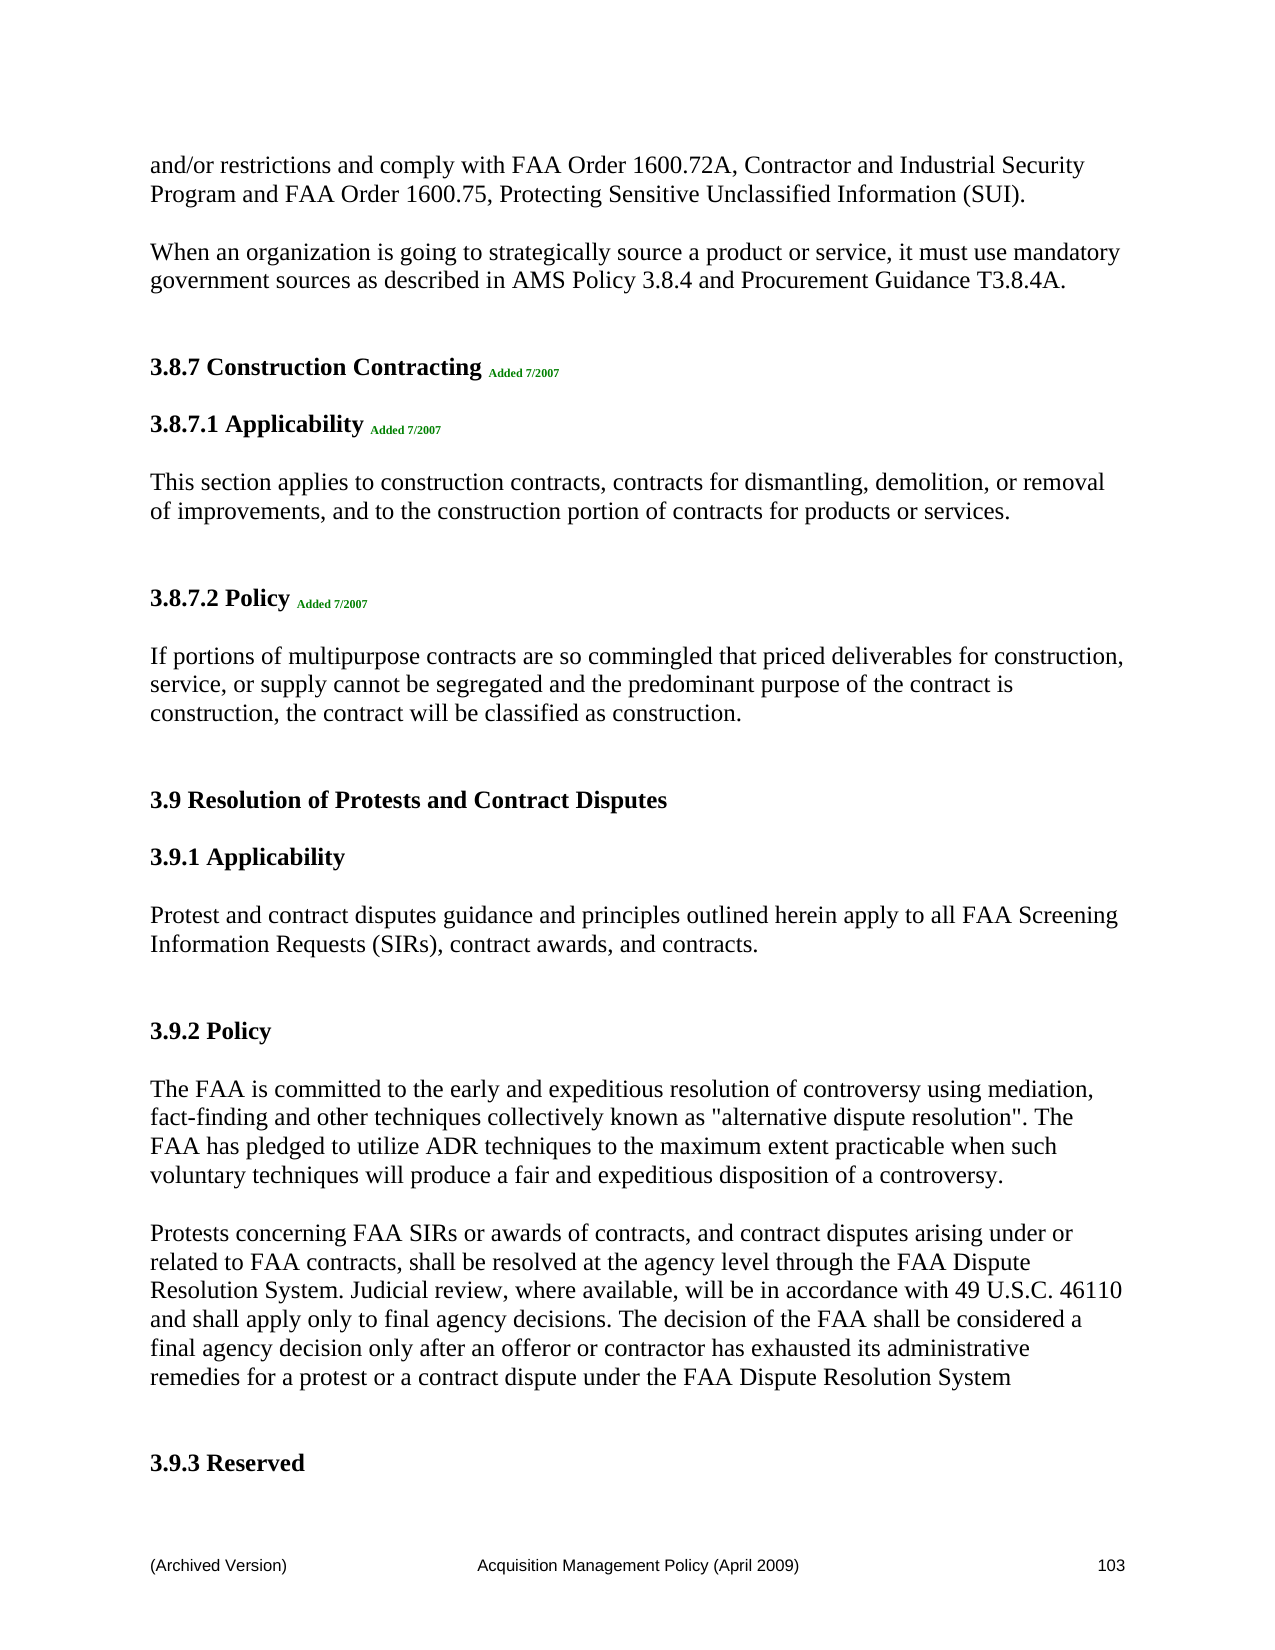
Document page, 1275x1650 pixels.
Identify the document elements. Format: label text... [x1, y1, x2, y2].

text This section applies to construction contracts, contracts for dismantling, demolition, or removal of improvements, and to the construction portion of contracts for products or services. [150, 467, 1125, 525]
text 3.9 Resolution of Protests and Contract Disputes [150, 756, 1125, 814]
text The FAA is committed to the early and expeditious resolution of controversy using mediation, fact-finding and other techniques collectively known as "alternative dispute resolution". The FAA has pledged to utilize ADR techniques to the maximum extent practicable when such voluntary techniques will produce a fair and expeditious disposition of a controversy. [150, 1074, 1125, 1189]
text Protest and contract disputes guidance and principles outlined herein apply to all FAA Screening Information Requests (SIRs), contract awards, and contracts. [150, 900, 1125, 958]
text 3.9.1 Applicability [150, 814, 1125, 871]
text 3.8.7.1 Applicability Added 7/2007 [150, 381, 1125, 438]
text When an organization is going to strategically source a product or service, it must use mandatory government sources as described in AMS Policy 3.8.4 and Procurement Guidance T3.8.4A. [150, 237, 1125, 294]
text If portions of multipurpose contracts are so commingled that priced deliverables for construction, service, or supply cannot be segregated and the predominant purpose of the contract is construction, the contract will be classified as construction. [150, 641, 1125, 727]
text 3.8.7.2 Policy Added 7/2007 [150, 554, 1125, 612]
text 3.9.3 Reserved [150, 1419, 1125, 1477]
text 3.9.2 Policy [150, 987, 1125, 1044]
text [150, 150, 1125, 207]
text Protests concerning FAA SIRs or awards of contracts, and contract disputes arising under or related to FAA contracts, shall be resolved at the agency level through the FAA Dispute Resolution System. Judicial review, where available, will be in accordance with 49 U.S.C. 46110 and shall apply only to final agency decisions. The decision of the FAA shall be considered a final agency decision only after an offeror or contractor has exhausted its administrative remedies for a protest or a contract dispute under the FAA Dispute Resolution System [150, 1218, 1125, 1390]
text 3.8.7 Construction Contracting Added 7/2007 [150, 323, 1125, 381]
